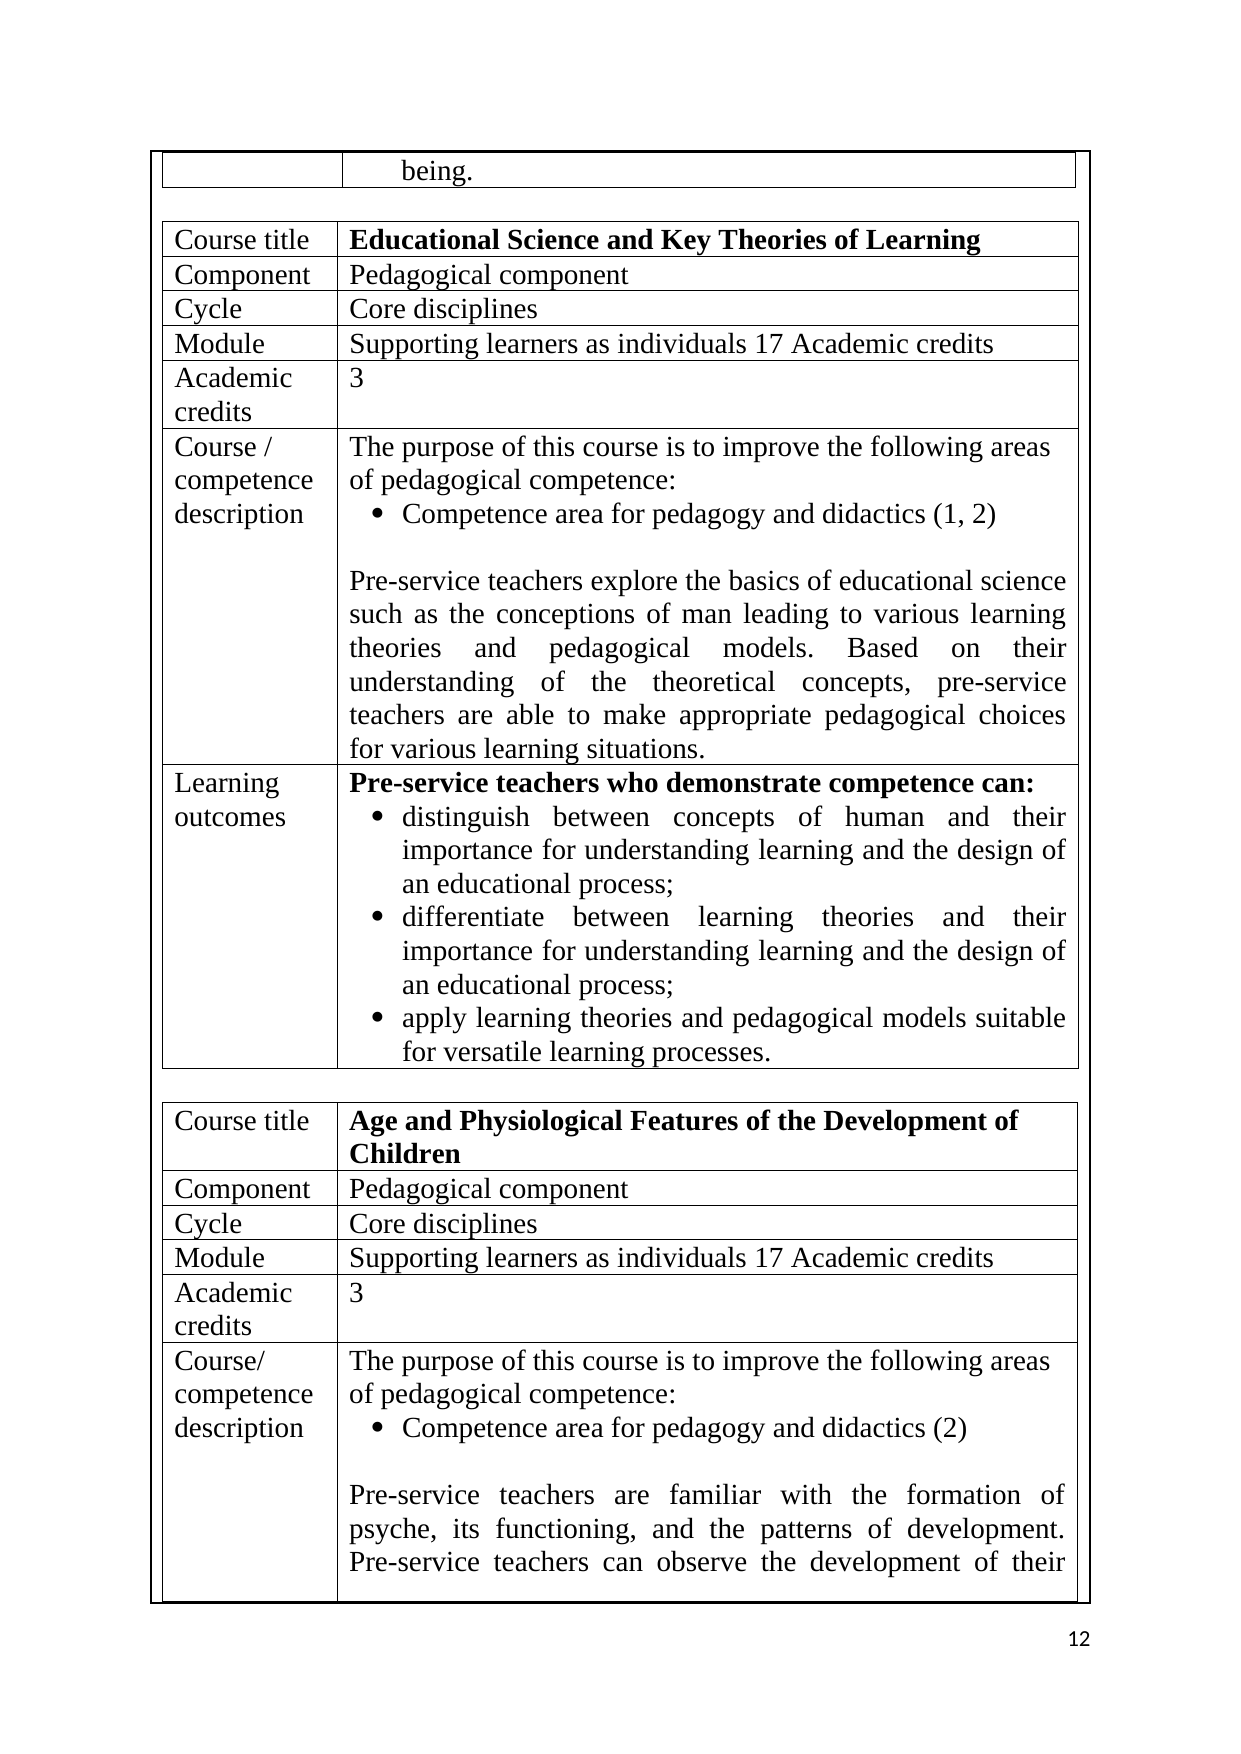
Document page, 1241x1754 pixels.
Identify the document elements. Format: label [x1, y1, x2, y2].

table_cell [152, 152, 1089, 1602]
